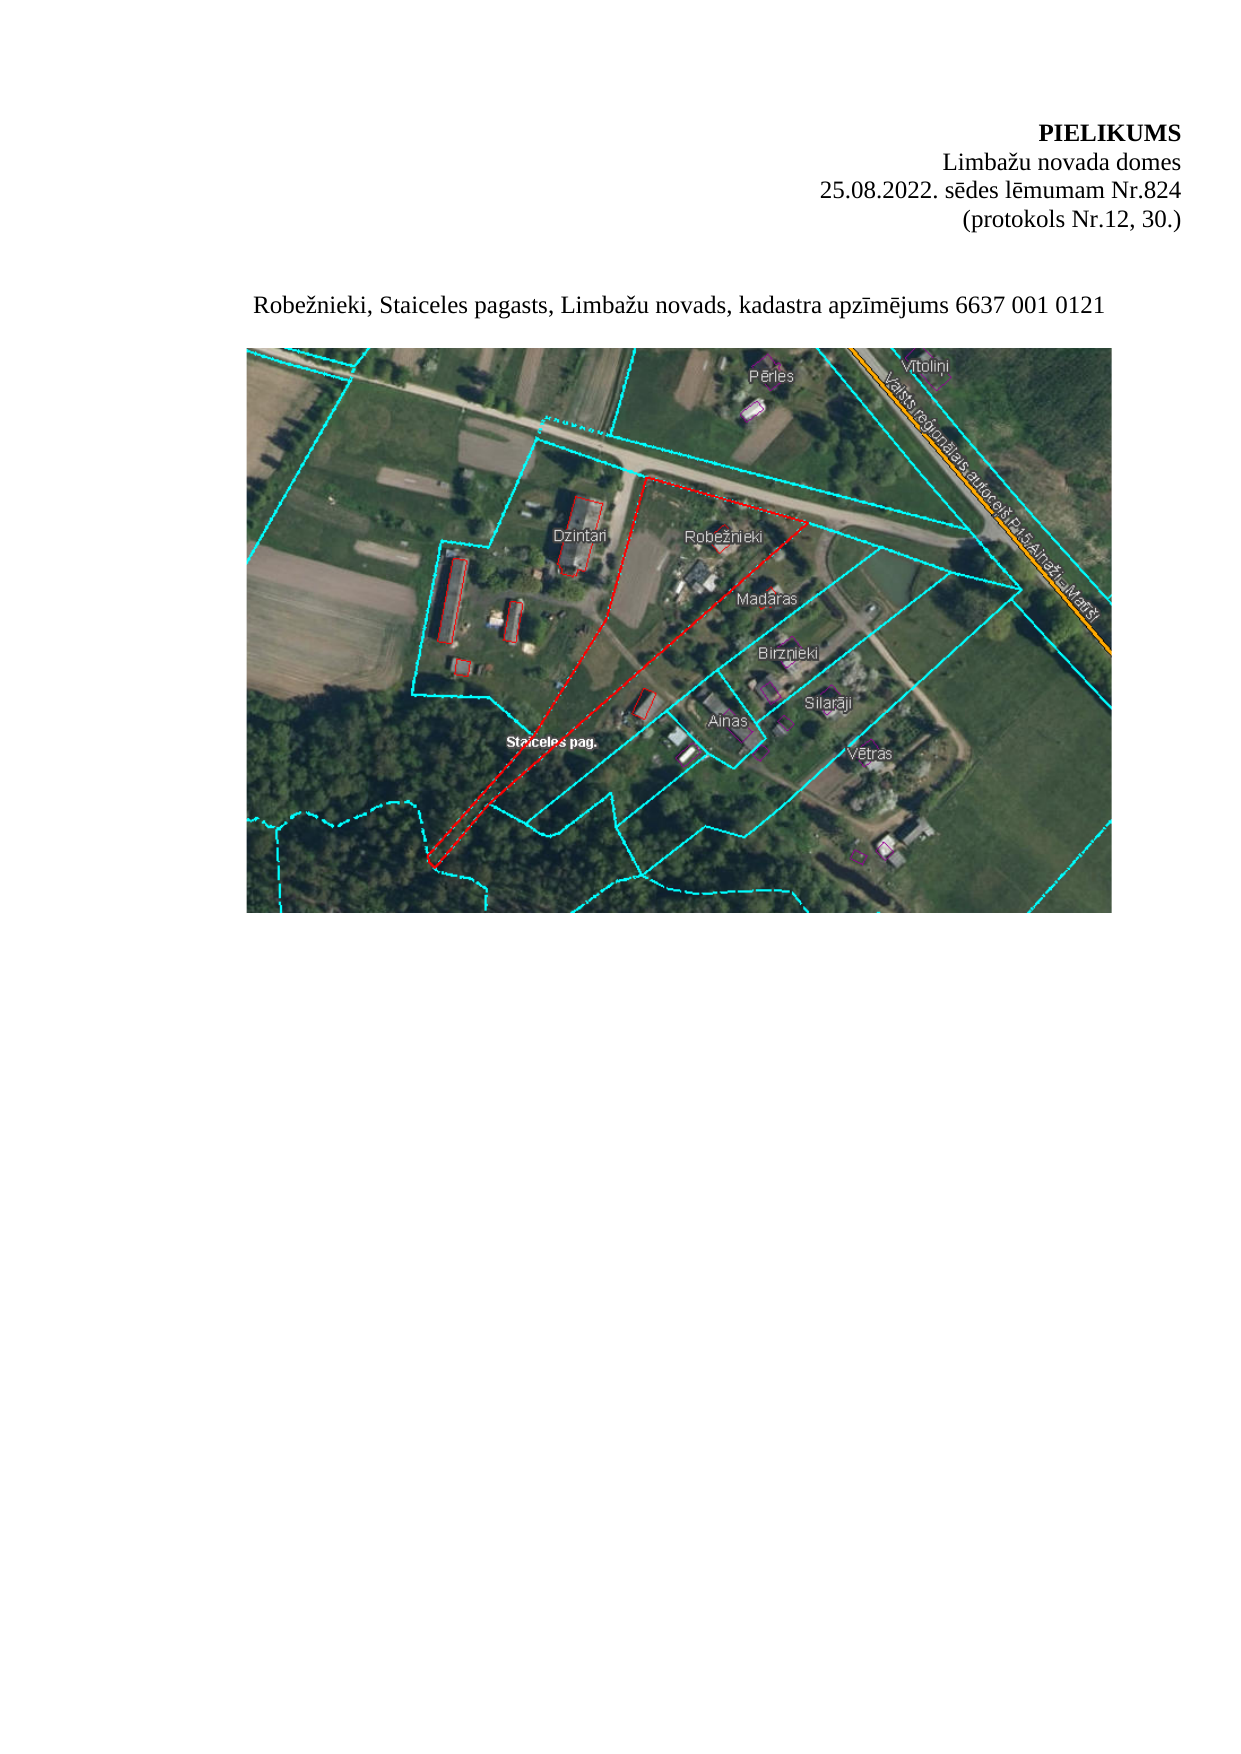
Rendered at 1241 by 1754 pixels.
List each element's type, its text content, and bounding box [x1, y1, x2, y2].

text Robežnieki, Staiceles pagasts, Limbažu novads, kadastra apzīmējums 6637 001 0121 [177, 291, 1181, 319]
text PIELIKUMS [177, 118, 1181, 147]
text (protokols Nr.12, 30.) [177, 204, 1181, 233]
picture [246, 348, 1112, 913]
text Limbažu novada domes [177, 147, 1181, 176]
text 25.08.2022. sēdes lēmumam Nr.824 [177, 176, 1181, 204]
